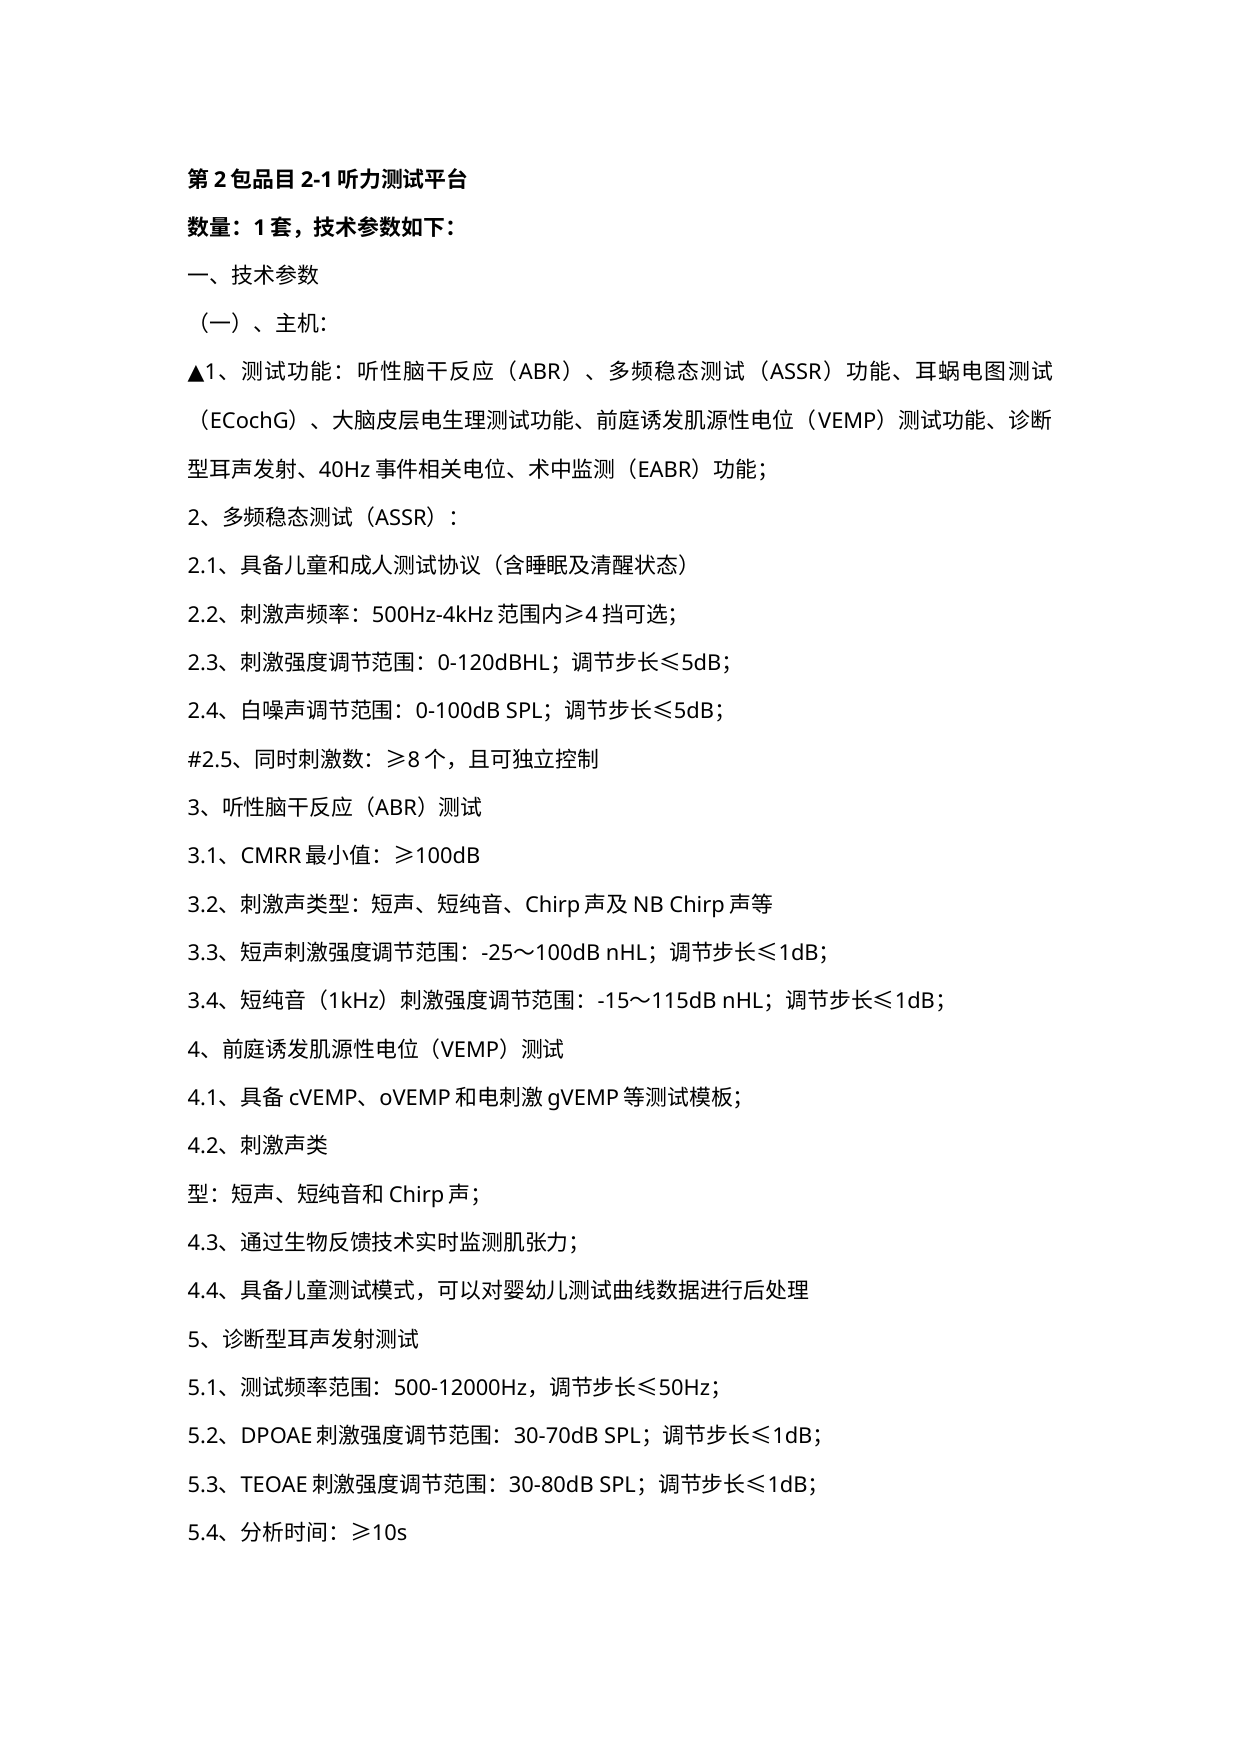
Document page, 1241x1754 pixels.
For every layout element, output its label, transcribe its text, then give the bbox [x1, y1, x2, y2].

text 一、技术参数 [187, 257, 1053, 290]
text 5.1、测试频率范围：500-12000Hz，调节步长≤50Hz； [187, 1370, 1053, 1402]
text 3.3、短声刺激强度调节范围：-25～100dB nHL；调节步长≤1dB； [187, 935, 1053, 967]
text 5.2、DPOAE刺激强度调节范围：30-70dB SPL；调节步长≤1dB； [187, 1418, 1053, 1451]
text 4、前庭诱发肌源性电位（VEMP）测试 [187, 1031, 1053, 1064]
text 2.1、具备儿童和成人测试协议（含睡眠及清醒状态） [187, 548, 1053, 581]
text 2、多频稳态测试（ASSR）： [187, 500, 1053, 532]
text 2.3、刺激强度调节范围：0-120dBHL；调节步长≤5dB； [187, 645, 1053, 677]
text 型：短声、短纯音和Chirp声； [187, 1176, 1053, 1209]
text （一）、主机： [187, 306, 1053, 338]
text 3.2、刺激声类型：短声、短纯音、Chirp声及NB Chirp声等 [187, 886, 1053, 919]
text 5.3、TEOAE刺激强度调节范围：30-80dB SPL；调节步长≤1dB； [187, 1466, 1053, 1499]
text 5、诊断型耳声发射测试 [187, 1321, 1053, 1354]
text 3.1、CMRR最小值：≥100dB [187, 838, 1053, 871]
text 数量：1套，技术参数如下： [187, 209, 1053, 241]
text 4.4、具备儿童测试模式，可以对婴幼儿测试曲线数据进行后处理 [187, 1273, 1053, 1306]
text 3、听性脑干反应（ABR）测试 [187, 790, 1053, 822]
text 4.1、具备cVEMP、oVEMP和电刺激gVEMP等测试模板； [187, 1080, 1053, 1112]
text 3.4、短纯音（1kHz）刺激强度调节范围：-15～115dB nHL；调节步长≤1dB； [187, 983, 1053, 1016]
text 4.2、刺激声类 [187, 1128, 1053, 1161]
text 2.4、白噪声调节范围：0-100dB SPL；调节步长≤5dB； [187, 693, 1053, 726]
text ▲1、测试功能：听性脑干反应（ABR）、多频稳态测试（ASSR）功能、耳蜗电图测试（ECochG）、大脑皮层电生理测试功能、前庭诱发肌源性电位（VEMP）测试功能、诊断型耳声发射、40Hz事件相关电位、术中监测（EABR）功能； [187, 354, 1053, 484]
text 4.3、通过生物反馈技术实时监测肌张力； [187, 1225, 1053, 1257]
text 2.2、刺激声频率：500Hz-4kHz范围内≥4挡可选； [187, 596, 1053, 629]
text 9、中文说明书1份第2包品目2-1听力测试平台 [187, 162, 1053, 194]
text #2.5、同时刺激数：≥8个，且可独立控制 [187, 741, 1053, 774]
text 5.4、分析时间：≥10s [187, 1515, 1053, 1547]
